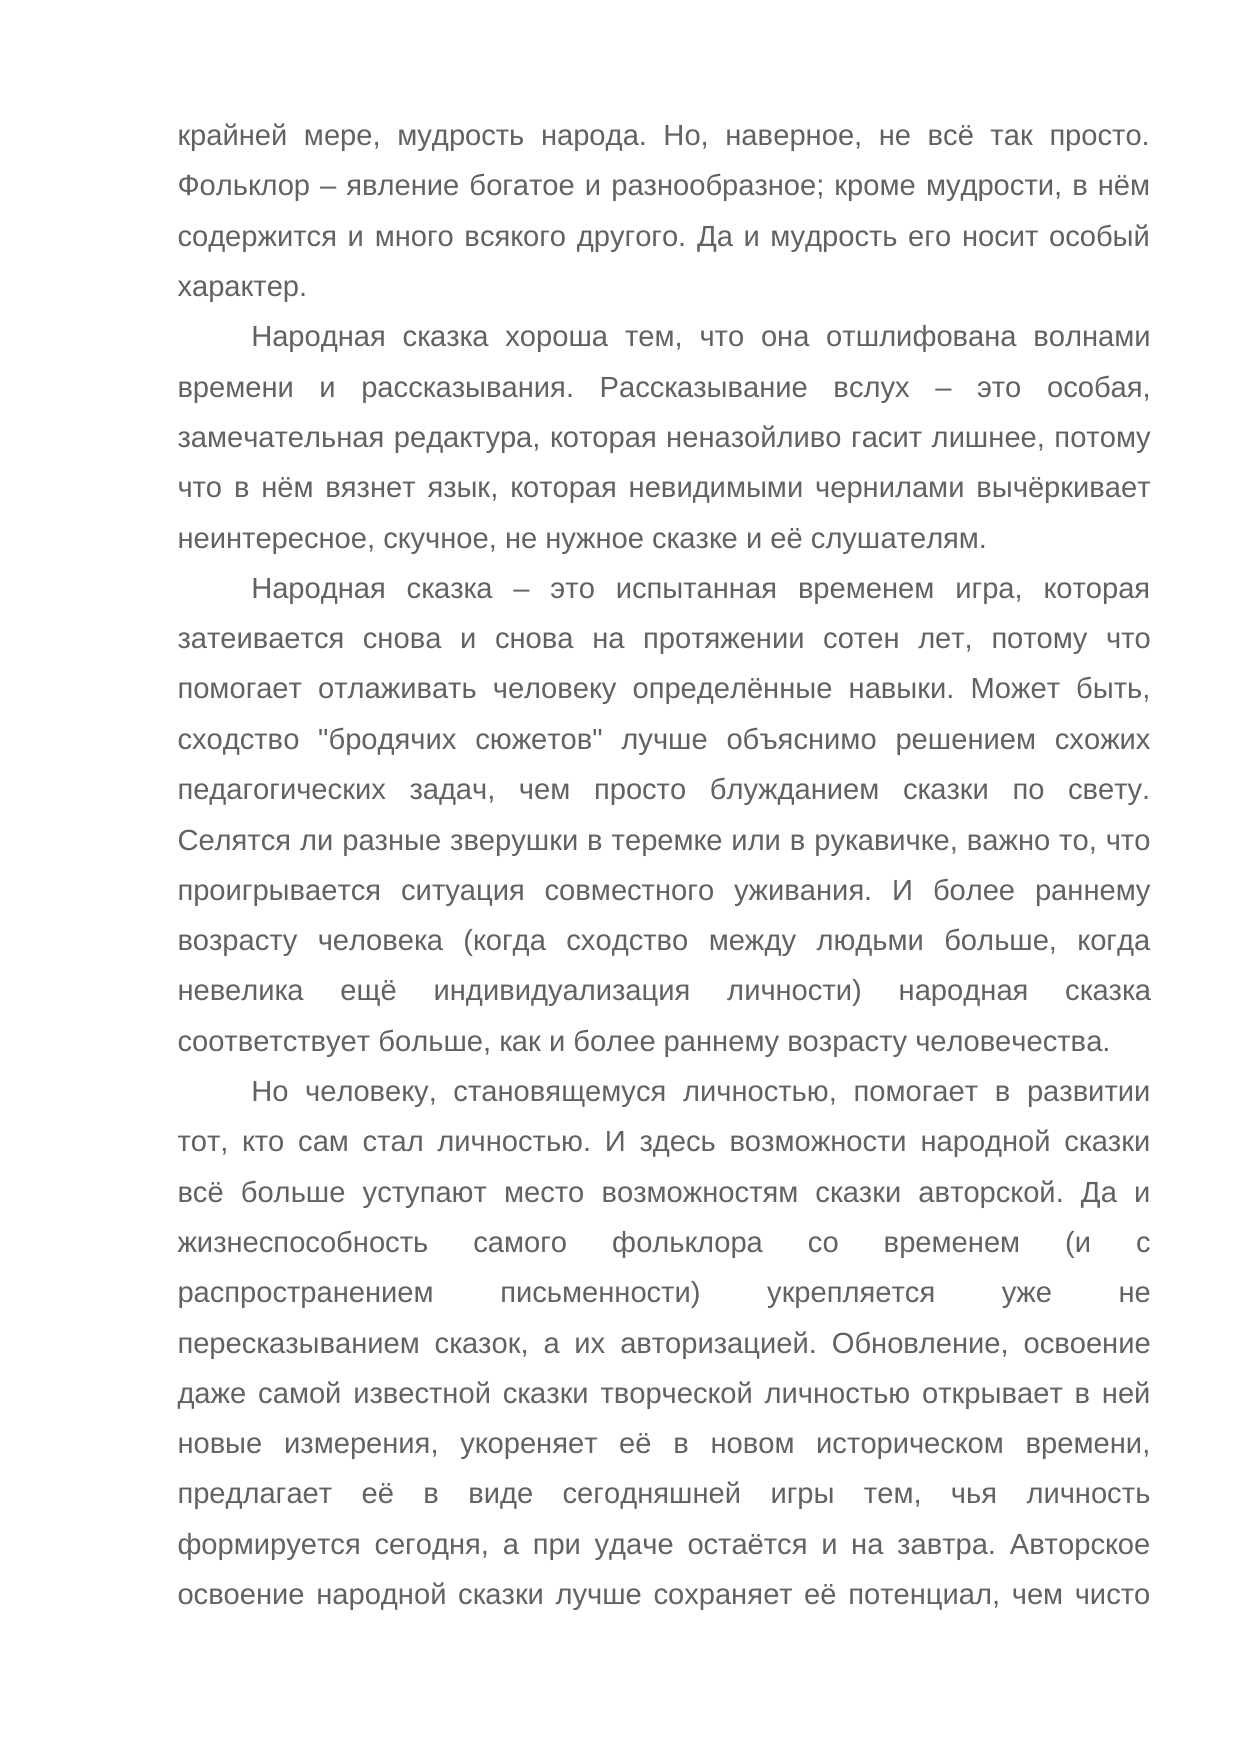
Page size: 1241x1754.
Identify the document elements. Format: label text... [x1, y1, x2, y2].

text Народная сказка хороша тем, что она отшлифована волнами времени и рассказывания. Рассказывание вслух – это особая, замечательная редактура, которая неназойливо гасит лишнее, потому что в нём вязнет язык, которая невидимыми чернилами вычёркивает неинтересное, скучное, не нужное сказке и её слушателям. [177, 319, 1152, 554]
text Народная сказка – это испытанная временем игра, которая затеивается снова и снова на протяжении сотен лет, потому что помогает отлаживать человеку определённые навыки. Может быть, сходство "бродячих сюжетов" лучше объяснимо решением схожих педагогических задач, чем просто блужданием сказки по свету. Селятся ли разные зверушки в теремке или в рукавичке, важно то, что проигрывается ситуация совместного уживания. И более раннему возрасту человека (когда сходство между людьми больше, когда невелика ещё индивидуализация личности) народная сказка соответствует больше, как и более раннему возрасту человечества. [177, 571, 1152, 1057]
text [177, 1074, 1152, 1611]
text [177, 118, 1152, 303]
